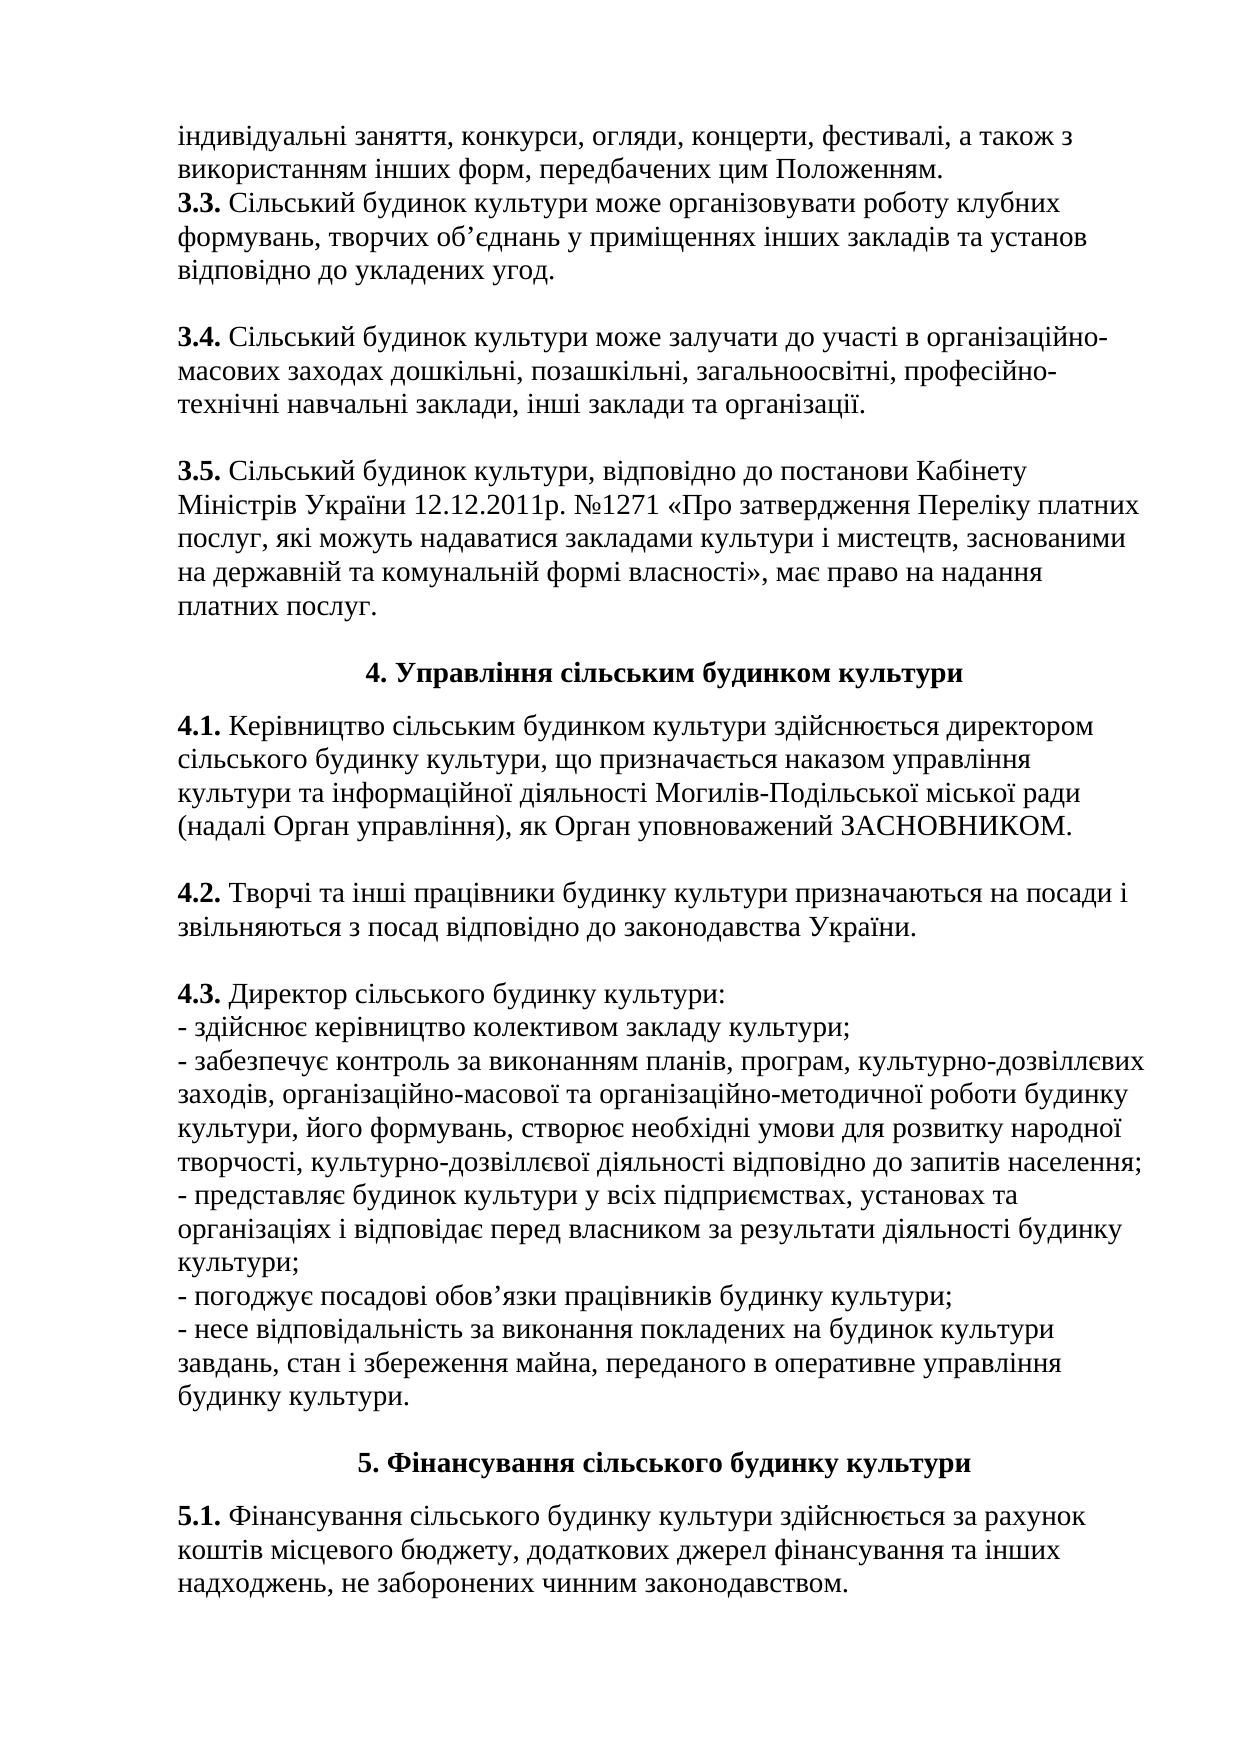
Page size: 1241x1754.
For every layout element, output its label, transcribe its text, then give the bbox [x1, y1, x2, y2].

text 3.3. Сільський будинок культури може організовувати роботу клубних формувань, творчих об’єднань у приміщеннях інших закладів та установ відповідно до укладених угод. [177, 185, 1152, 286]
text - забезпечує контроль за виконанням планів, програм, культурно-дозвіллєвих заходів, організаційно-масової та організаційно-методичної роботи будинку культури, його формувань, створює необхідні умови для розвитку народної творчості, культурно-дозвіллєвої діяльності відповідно до запитів населення; [177, 1043, 1152, 1177]
text 4.2. Творчі та інші працівники будинку культури призначаються на посади і звільняються з посад відповідно до законодавства України. [177, 875, 1152, 942]
text 3.4. Сільський будинок культури може залучати до участі в організаційно-масових заходах дошкільні, позашкільні, загальноосвітні, професійно-технічні навчальні заклади, інші заклади та організації. [177, 319, 1152, 420]
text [177, 118, 1152, 185]
text 4. Управління сільським будинком культури [177, 655, 1152, 688]
text 5.1. Фінансування сільського будинку культури здійснюється за рахунок коштів місцевого бюджету, додаткових джерел фінансування та інших надходжень, не заборонених чинним законодавством. [177, 1498, 1152, 1599]
text - здійснює керівництво колективом закладу культури; [177, 1009, 1152, 1043]
text - погоджує посадові обов’язки працівників будинку культури; [177, 1278, 1152, 1311]
text - представляє будинок культури у всіх підприємствах, установах та організаціях і відповідає перед власником за результати діяльності будинку культури; [177, 1177, 1152, 1278]
text 5. Фінансування сільського будинку культури [177, 1446, 1152, 1479]
text 4.3. Директор сільського будинку культури: [177, 976, 1152, 1009]
text 3.5. Сільський будинок культури, відповідно до постанови Кабінету Міністрів України 12.12.2011р. №1271 «Про затвердження Переліку платних послуг, які можуть надаватися закладами культури і мистецтв, заснованими на державній та комунальній формі власності», має право на надання платних послуг. [177, 453, 1152, 621]
text - несе відповідальність за виконання покладених на будинок культури завдань, стан і збереження майна, переданого в оперативне управління будинку культури. [177, 1311, 1152, 1412]
text 4.1. Керівництво сільським будинком культури здійснюється директором сільського будинку культури, що призначається наказом управління культури та інформаційної діяльності Могилів-Подільської міської ради (надалі Орган управління), як Орган уповноважений ЗАСНОВНИКОМ. [177, 708, 1152, 842]
